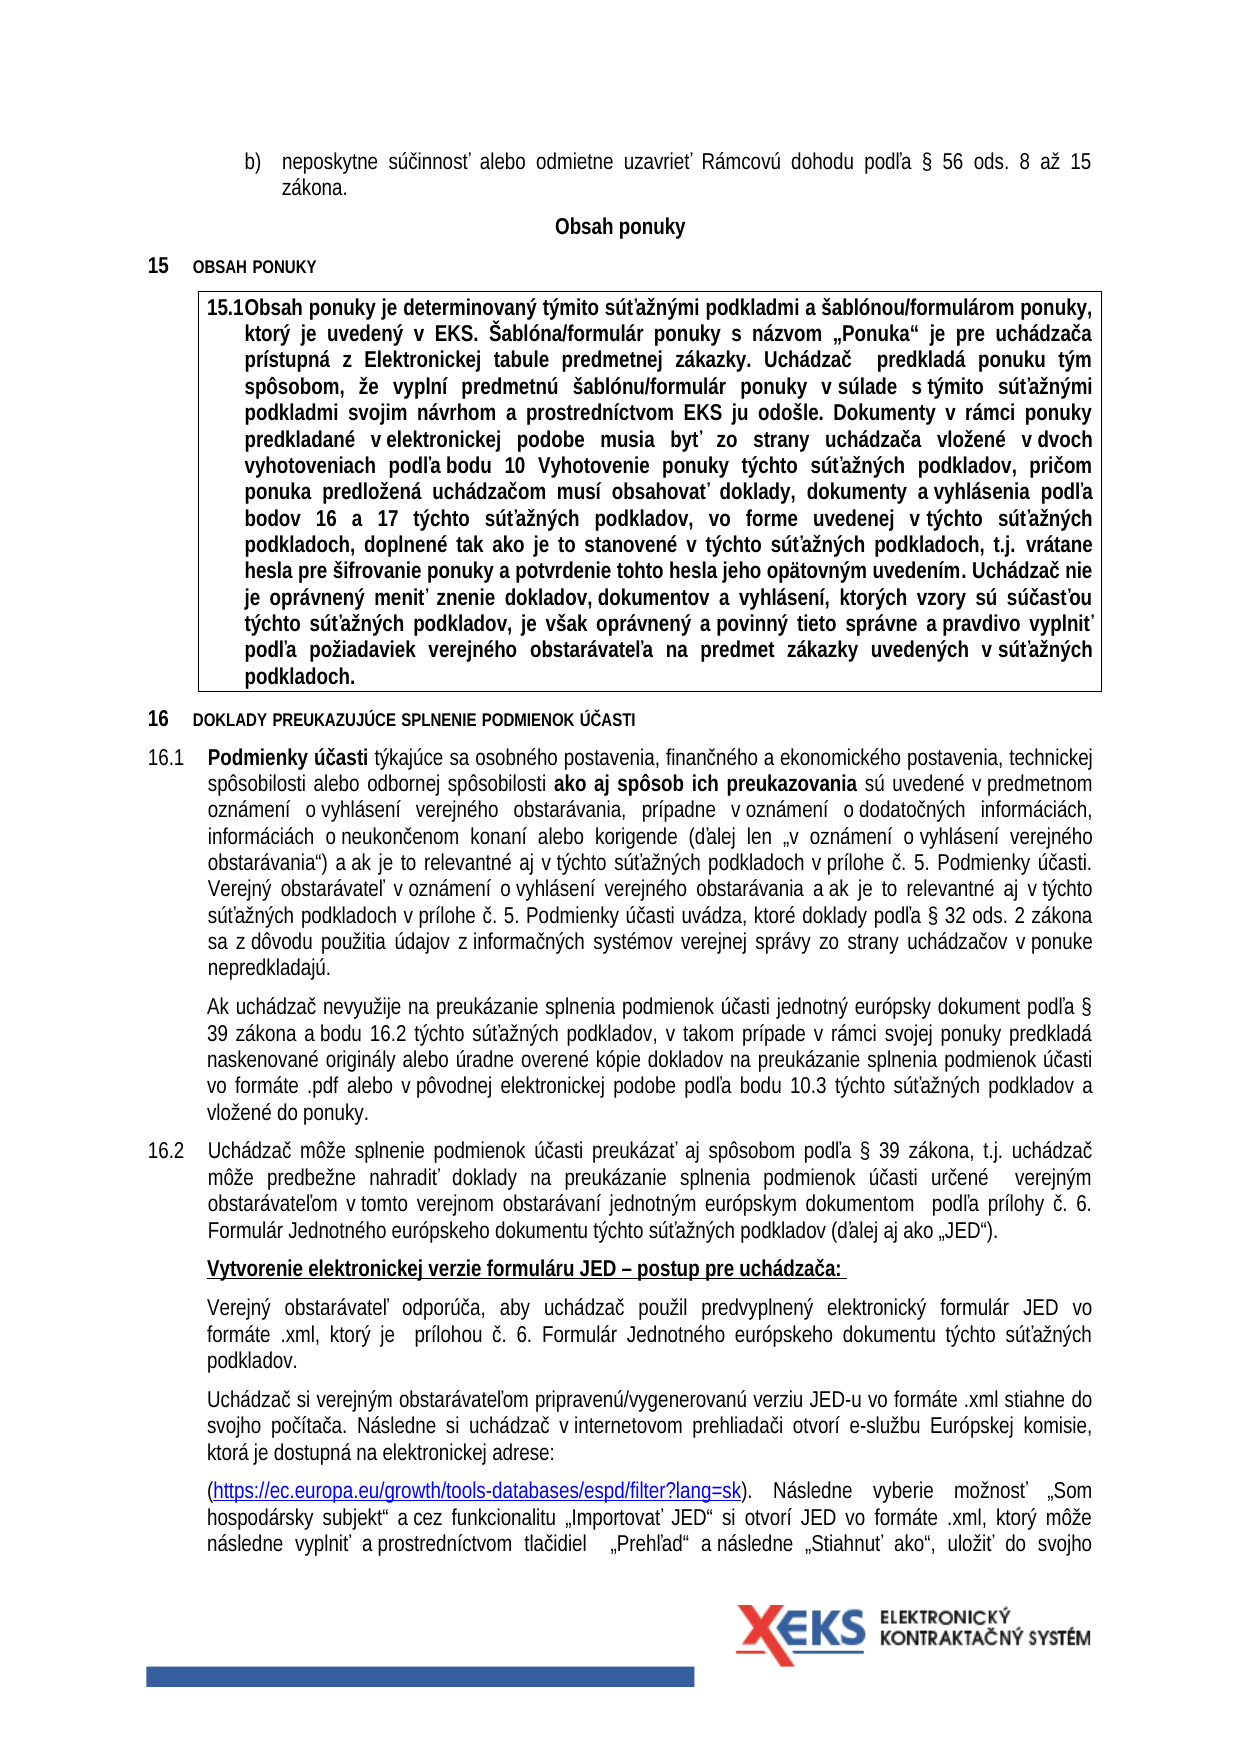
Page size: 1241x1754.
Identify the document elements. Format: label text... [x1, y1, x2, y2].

list Obsah ponuky je determinovaný týmito súťažnými podkladmi a šablónou/formulárom ponuky, ktorý je uvedený v EKS. Šablóna/formulár ponuky s názvom „Ponuka“ je pre uchádzača prístupná z Elektronickej tabule predmetnej zákazky. Uchádzač predkladá ponuku tým spôsobom, že vyplní predmetnú šablónu/formulár ponuky v súlade s týmito súťažnými podkladmi svojim návrhom a prostredníctvom EKS ju odošle. Dokumenty v rámci ponuky predkladané v elektronickej podobe musia byť zo strany uchádzača vložené v dvoch vyhotoveniach podľa bodu 10 Vyhotovenie ponuky týchto súťažných podkladov, pričom ponuka predložená uchádzačom musí obsahovať doklady, dokumenty a vyhlásenia podľa bodov 16 a 17 týchto súťažných podkladov, vo forme uvedenej v týchto súťažných podkladoch, doplnené tak ako je to stanovené v týchto súťažných podkladoch, t.j. vrátane hesla pre šifrovanie ponuky a potvrdenie tohto hesla jeho opätovným uvedením. Uchádzač nie je oprávnený meniť znenie dokladov, dokumentov a vyhlásení, ktorých vzory sú súčasťou týchto súťažných podkladov, je však oprávnený a povinný tieto správne a pravdivo vyplniť podľa požiadaviek verejného obstarávateľa na predmet zákazky uvedených v súťažných podkladoch. [199, 292, 1101, 691]
list doklady preukazujúce splnenie podmienok účasti [148, 705, 1092, 731]
list Uchádzač môže splnenie podmienok účasti preukázať aj spôsobom podľa § 39 zákona, t.j. uchádzač môže predbežne nahradiť doklady na preukázanie splnenia podmienok účasti určené verejným obstarávateľom v tomto verejnom obstarávaní jednotným európskym dokumentom podľa prílohy č. 6. Formulár Jednotného európskeho dokumentu týchto súťažných podkladov (ďalej aj ako „JED“). [148, 1137, 1092, 1243]
text Ak uchádzač nevyužije na preukázanie splnenia podmienok účasti jednotný európsky dokument podľa § 39 zákona a bodu 16.2 týchto súťažných podkladov, v takom prípade v rámci svojej ponuky predkladá naskenované originály alebo úradne overené kópie dokladov na preukázanie splnenia podmienok účasti vo formáte .pdf alebo v pôvodnej elektronickej podobe podľa bodu 10.3 týchto súťažných podkladov a vložené do ponuky. [207, 993, 1092, 1125]
text Vytvorenie elektronickej verzie formuláru JED – postup pre uchádzača: [207, 1255, 1092, 1282]
list Obsah ponuky [148, 213, 1092, 239]
picture [146, 1605, 1091, 1687]
list obsah ponuky [148, 252, 1092, 278]
list neposkytne súčinnosť alebo odmietne uzavrieť Rámcovú dohodu podľa § 56 ods. 8 až 15 zákona. [244, 148, 1092, 200]
list Podmienky účasti týkajúce sa osobného postavenia, finančného a ekonomického postavenia, technickej spôsobilosti alebo odbornej spôsobilosti ako aj spôsob ich preukazovania sú uvedené v predmetnom oznámení o vyhlásení verejného obstarávania, prípadne v oznámení o dodatočných informáciách, informáciách o neukončenom konaní alebo korigende (ďalej len „v oznámení o vyhlásení verejného obstarávania“) a ak je to relevantné aj v týchto súťažných podkladoch v prílohe č. 5. Podmienky účasti. Verejný obstarávateľ v oznámení o vyhlásení verejného obstarávania a ak je to relevantné aj v týchto súťažných podkladoch v prílohe č. 5. Podmienky účasti uvádza, ktoré doklady podľa § 32 ods. 2 zákona sa z dôvodu použitia údajov z informačných systémov verejnej správy zo strany uchádzačov v ponuke nepredkladajú. [148, 743, 1092, 981]
text Uchádzač si verejným obstarávateľom pripravenú/vygenerovanú verziu JED-u vo formáte .xml stiahne do svojho počítača. Následne si uchádzač v internetovom prehliadači otvorí e-službu Európskej komisie, ktorá je dostupná na elektronickej adrese: [207, 1386, 1092, 1465]
text Verejný obstarávateľ odporúča, aby uchádzač použil predvyplnený elektronický formulár JED vo formáte .xml, ktorý je prílohou č. 6. Formulár Jednotného európskeho dokumentu týchto súťažných podkladov. [207, 1294, 1092, 1373]
